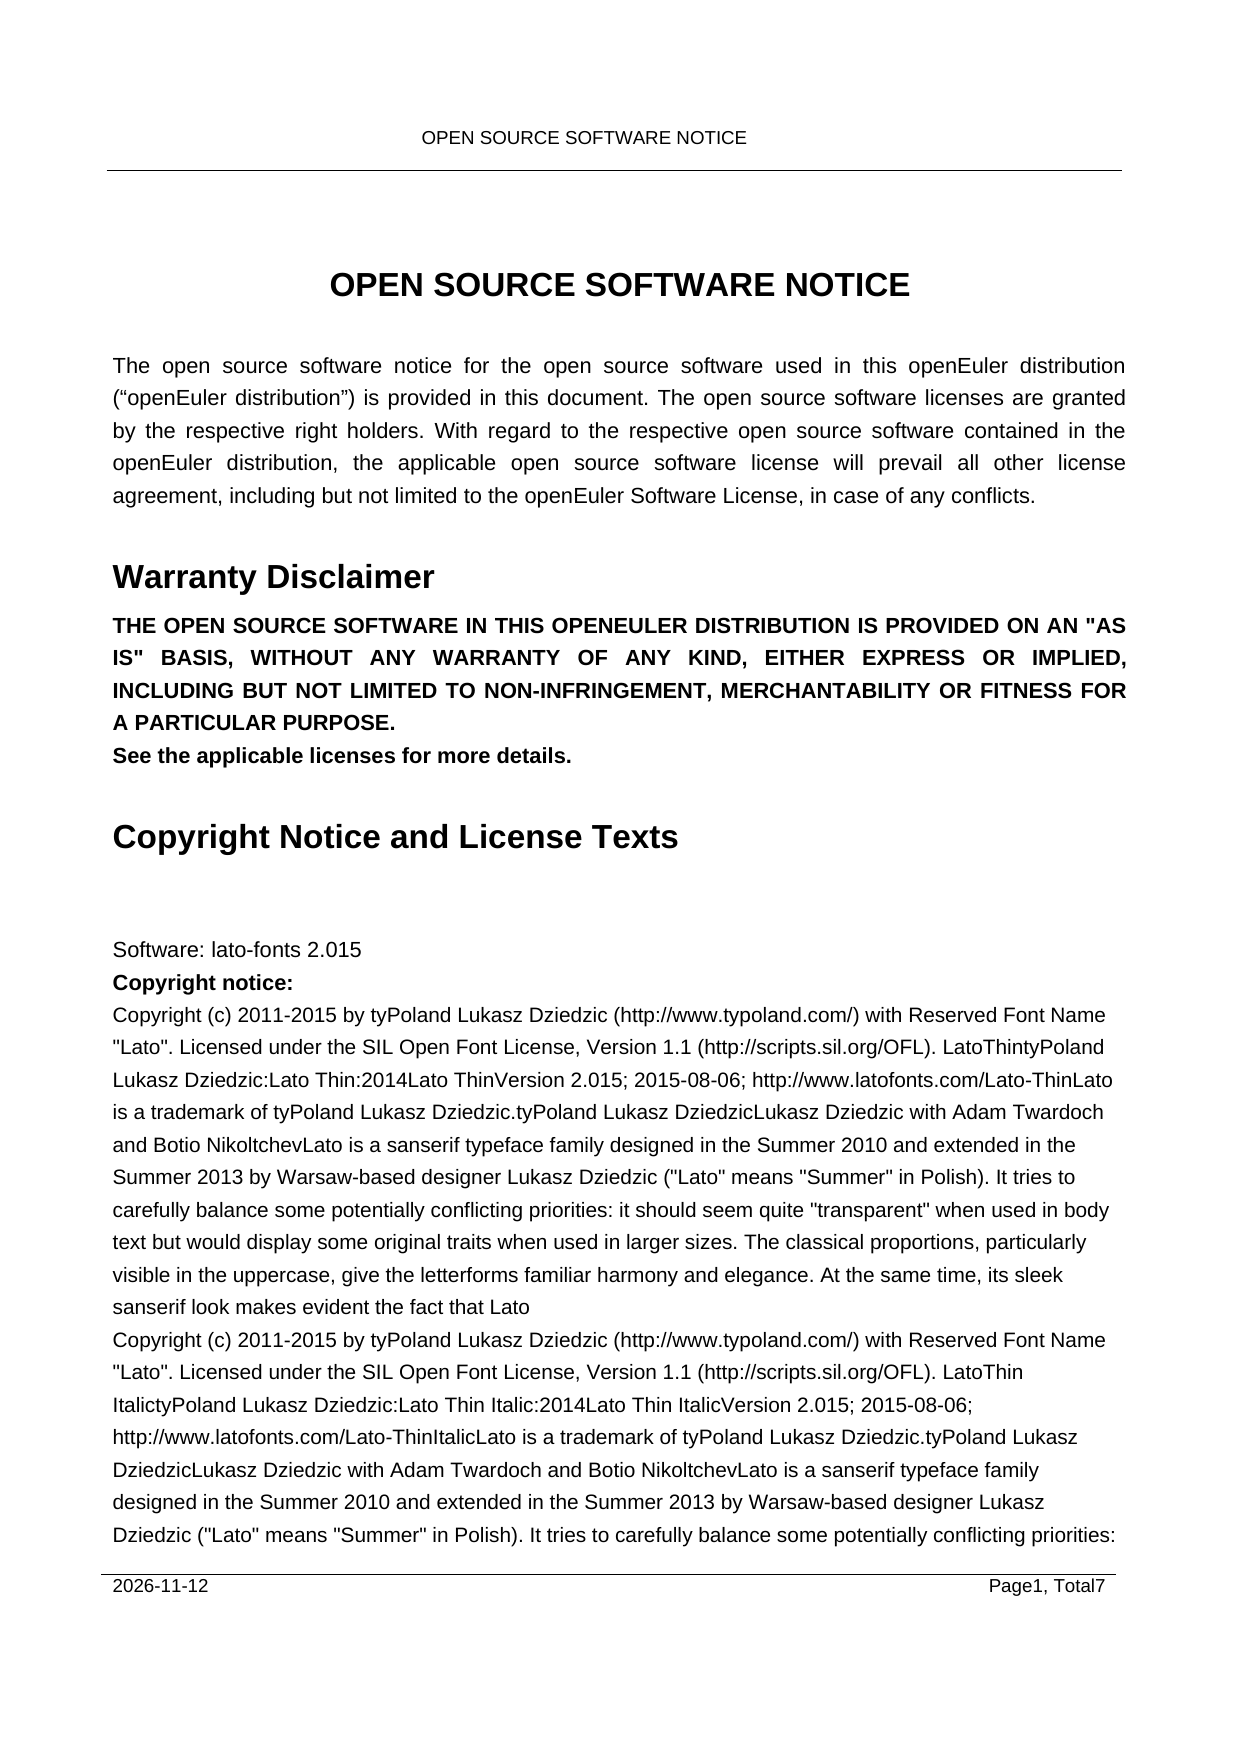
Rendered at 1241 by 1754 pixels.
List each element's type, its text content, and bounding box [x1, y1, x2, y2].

text Copyright notice: [112, 966, 1128, 998]
text THE OPEN SOURCE SOFTWARE IN THIS OPENEULER DISTRIBUTION IS PROVIDED ON AN "AS IS" BASIS, WITHOUT ANY WARRANTY OF ANY KIND, EITHER EXPRESS OR IMPLIED, INCLUDING BUT NOT LIMITED TO NON-INFRINGEMENT, MERCHANTABILITY OR FITNESS FOR A PARTICULAR PURPOSE. See the applicable licenses for more details. [112, 609, 1128, 771]
text OPEN SOURCE SOFTWARE NOTICE [112, 251, 1128, 316]
text Copyright (c) 2011-2015 by tyPoland Lukasz Dziedzic (http://www.typoland.com/) with Reserved Font Name "Lato". Licensed under the SIL Open Font License, Version 1.1 (http://scripts.sil.org/OFL). LatoThintyPoland Lukasz Dziedzic:Lato Thin:2014Lato ThinVersion 2.015; 2015-08-06; http://www.latofonts.com/Lato-ThinLato is a trademark of tyPoland Lukasz Dziedzic.tyPoland Lukasz DziedzicLukasz Dziedzic with Adam Twardoch and Botio NikoltchevLato is a sanserif typeface family designed in the Summer 2010 and extended in the Summer 2013 by Warsaw-based designer Lukasz Dziedzic ("Lato" means "Summer" in Polish). It tries to carefully balance some potentially conflicting priorities: it should seem quite "transparent" when used in body text but would display some original traits when used in larger sizes. The classical proportions, particularly visible in the uppercase, give the letterforms familiar harmony and elegance. At the same time, its sleek sanserif look makes evident the fact that Lato [112, 998, 1128, 1323]
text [112, 1323, 1128, 1551]
text Warranty Disclaimer [112, 544, 1128, 609]
text Copyright Notice and License Texts [112, 804, 1128, 869]
text The open source software notice for the open source software used in this openEuler distribution (“openEuler distribution”) is provided in this document. The open source software licenses are granted by the respective right holders. With regard to the respective open source software contained in the openEuler distribution, the applicable open source software license will prevail all other license agreement, including but not limited to the openEuler Software License, in case of any conflicts. [112, 349, 1128, 511]
text Software: lato-fonts 2.015 [112, 933, 1128, 966]
